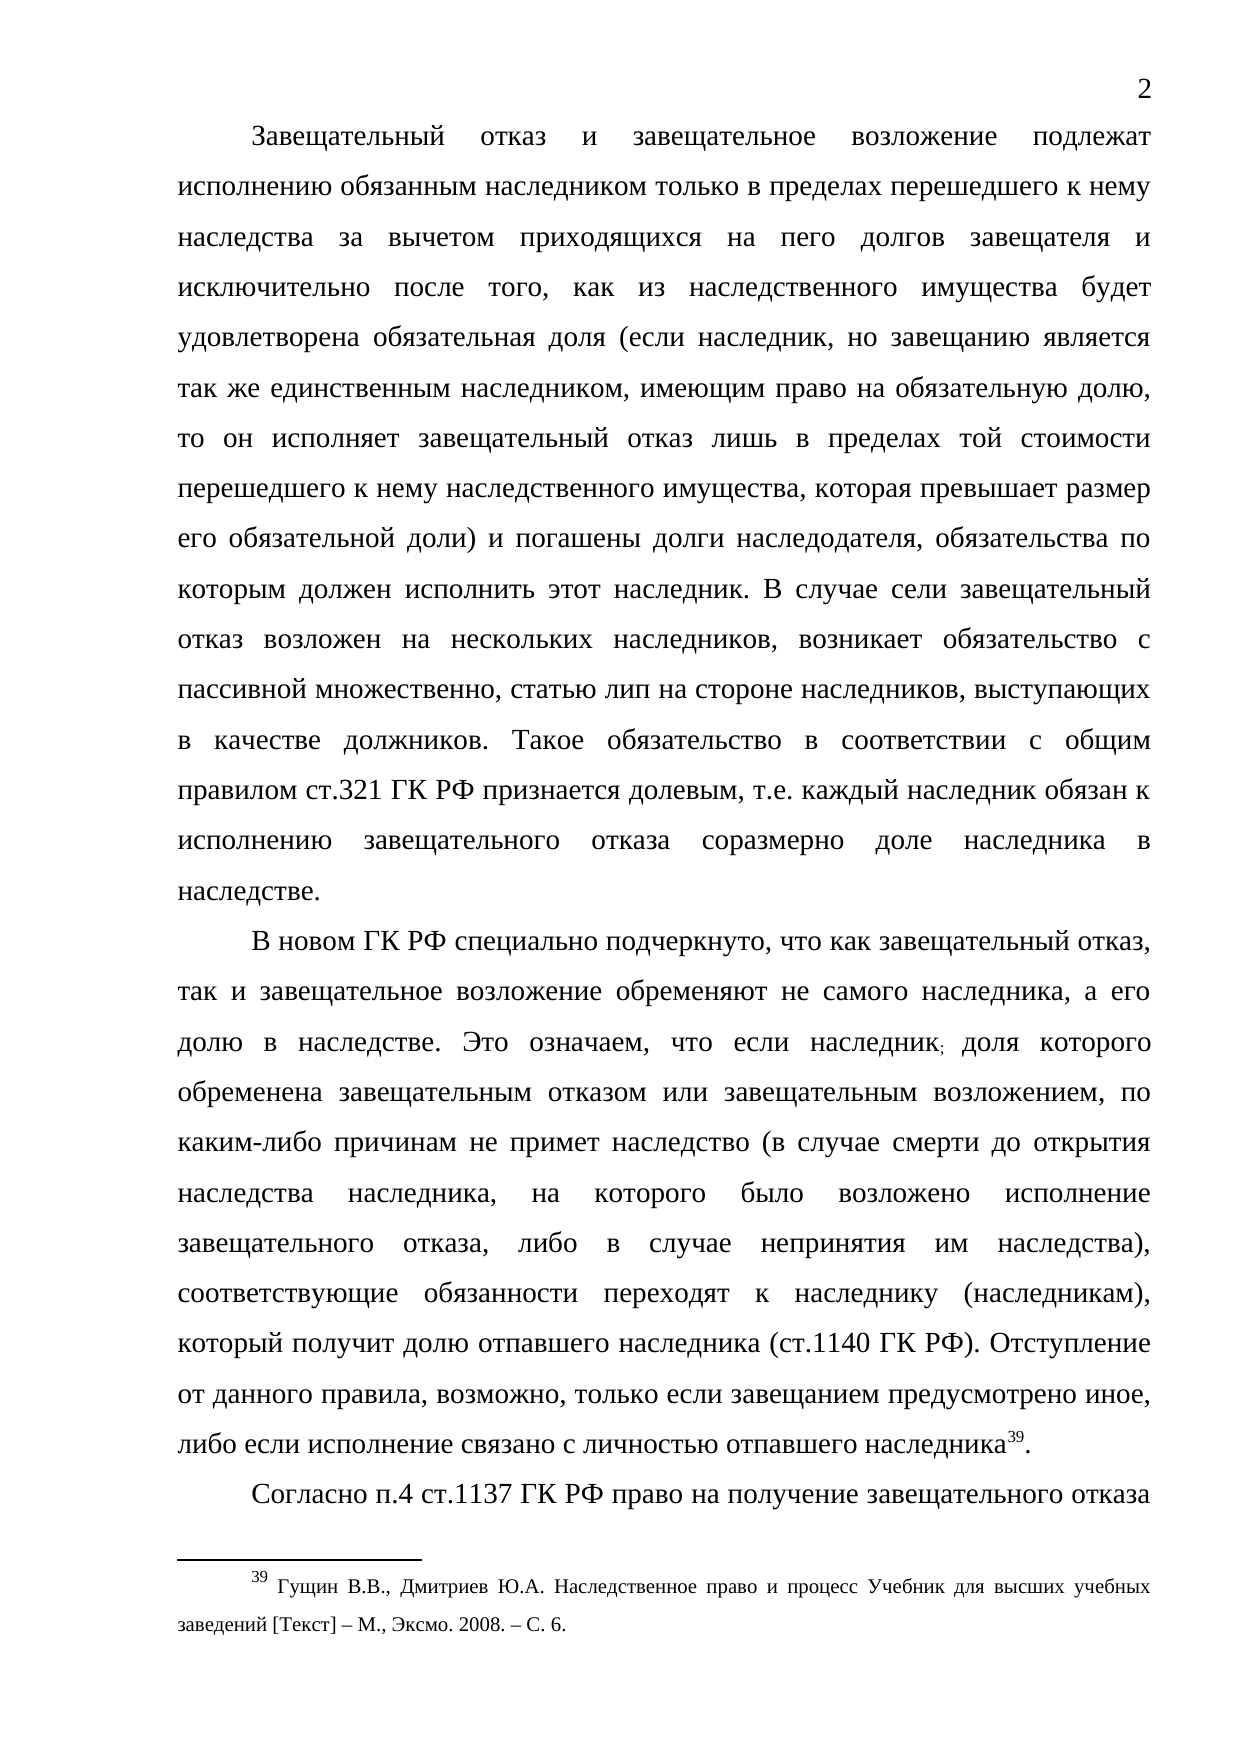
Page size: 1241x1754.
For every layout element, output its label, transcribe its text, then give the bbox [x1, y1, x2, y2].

text Завещательный отказ и завещательное возложение подлежат исполнению обязанным наследником только в пределах перешедшего к нему наследства за вычетом приходящихся на пего долгов завещателя и исключительно после того, как из наследственного имущества будет удовлетворена обязательная доля (если наследник, но завещанию является так же единственным наследником, имеющим право на обязательную долю, то он исполняет завещательный отказ лишь в пределах той стоимости перешедшего к нему наследственного имущества, которая превышает размер его обязательной доли) и погашены долги наследодателя, обязательства по которым должен исполнить этот наследник. В случае сели завещательный отказ возложен на нескольких наследников, возникает обязательство с пассивной множественно, статью лип на стороне наследников, выступающих в качестве должников. Такое обязательство в соответствии с общим правилом ст.321 ГК РФ признается долевым, т.е. каждый наследник обязан к исполнению завещательного отказа соразмерно доле наследника в наследстве. [177, 118, 1152, 906]
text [177, 1477, 1152, 1510]
text В новом ГК РФ специально подчеркнуто, что как завещательный отказ, так и завещательное возложение обременяют не самого наследника, а его долю в наследстве. Это означаем, что если наследник; доля которого обременена завещательным отказом или завещательным возложением, по каким-либо причинам не примет наследство (в случае смерти до открытия наследства наследника, на которого было возложено исполнение завещательного отказа, либо в случае непринятия им наследства), соответствующие обязанности переходят к наследнику (наследникам), который получит долю отпавшего наследника (ст.1140 ГК РФ). Отступление от данного правила, возможно, только если завещанием предусмотрено иное, либо если исполнение связано с личностью отпавшего наследника. [177, 923, 1152, 1460]
